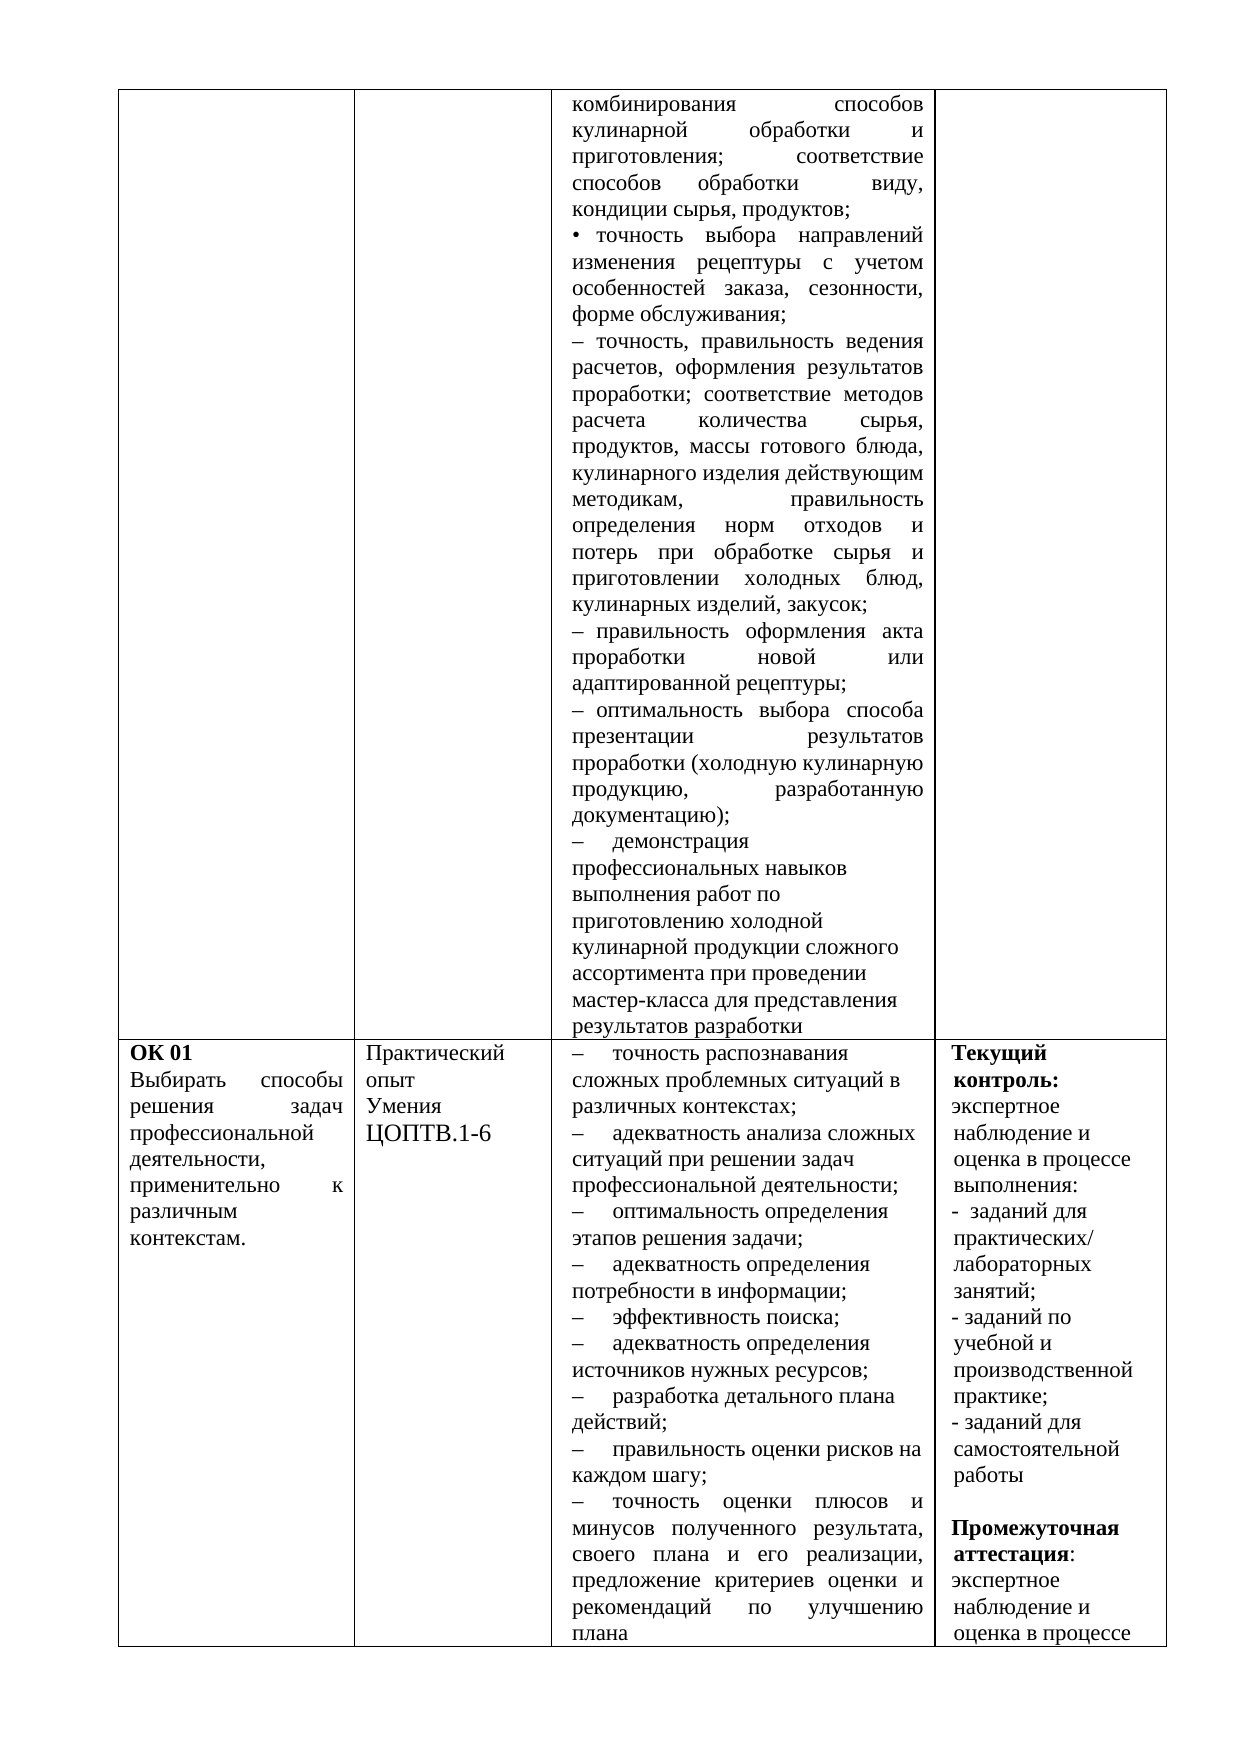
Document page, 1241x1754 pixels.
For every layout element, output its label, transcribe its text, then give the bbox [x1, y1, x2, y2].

table_cell точность распознавания сложных проблемных ситуаций в различных контекстах; адекватность анализа сложных ситуаций при решении задач профессиональной деятельности; оптимальность определения этапов решения задачи; адекватность определения потребности в информации; эффективность поиска; адекватность определения источников нужных ресурсов; разработка детального плана действий; правильность оценки рисков на каждом шагу; точность оценки плюсов и минусов полученного результата, своего плана и его реализации, предложение критериев оценки и рекомендаций по улучшению плана [552, 1040, 934, 1646]
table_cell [119, 90, 354, 1038]
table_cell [355, 90, 551, 1038]
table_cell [552, 90, 934, 1038]
table_cell ОК 01 Выбирать способы решения задач профессиональной деятельности, применительно к различным контекстам. [119, 1040, 354, 1646]
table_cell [936, 1040, 1166, 1646]
table_cell Практический опыт Умения ЦОПТВ.1-6 [355, 1040, 551, 1646]
